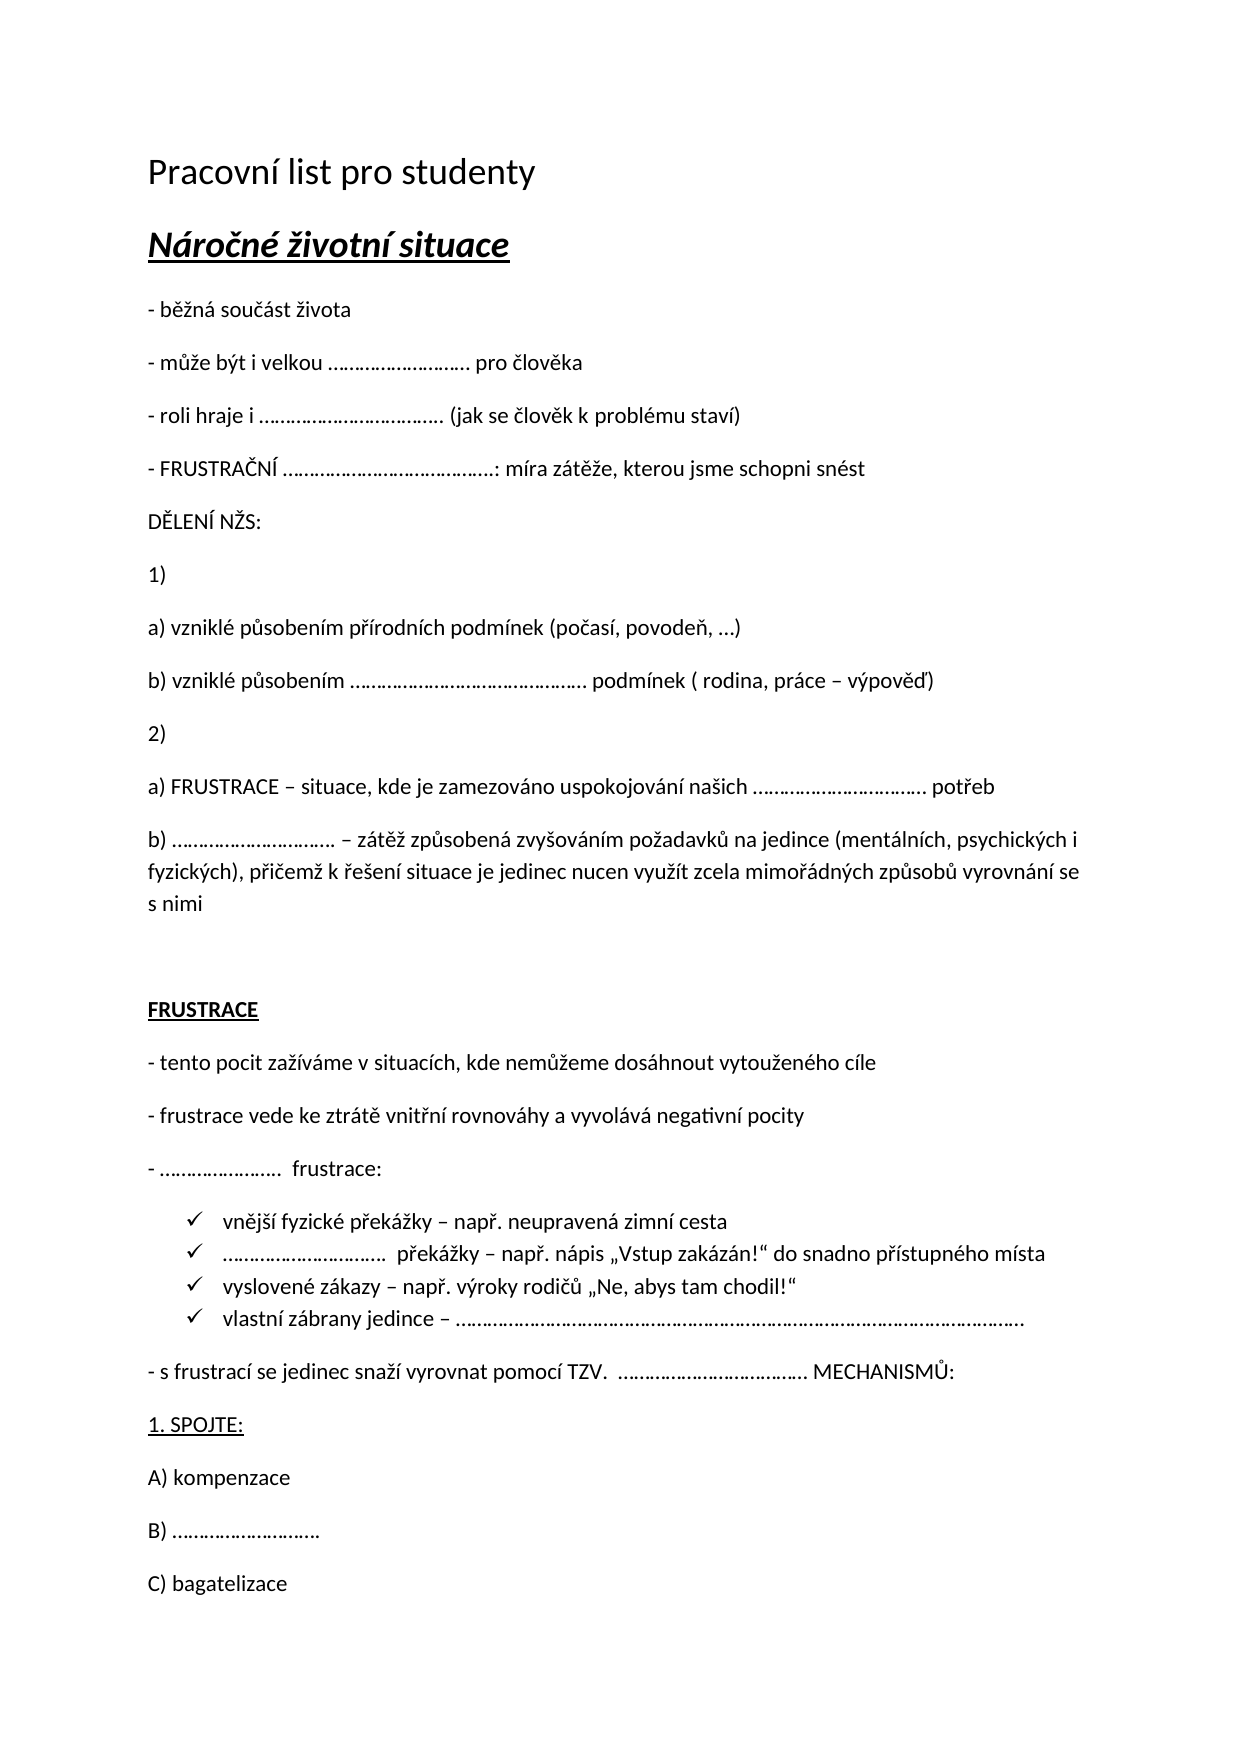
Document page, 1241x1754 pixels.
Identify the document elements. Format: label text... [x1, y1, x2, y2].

text A) kompenzace [148, 1463, 1093, 1491]
text 2) [148, 719, 1093, 747]
text b) …………………………. – zátěž způsobená zvyšováním požadavků na jedince (mentálních, psychických i fyzických), přičemž k řešení situace je jedinec nucen využít zcela mimořádných způsobů vyrovnání se s nimi [148, 825, 1093, 917]
text - frustrace vede ke ztrátě vnitřní rovnováhy a vyvolává negativní pocity [148, 1101, 1093, 1129]
text a) FRUSTRACE – situace, kde je zamezováno uspokojování našich …………………………… potřeb [148, 772, 1093, 800]
text Náročné životní situace [148, 221, 1093, 267]
text - může být i velkou ……………………… pro člověka [148, 348, 1093, 376]
text Pracovní list pro studenty [148, 148, 1093, 193]
text - tento pocit zažíváme v situacích, kde nemůžeme dosáhnout vytouženého cíle [148, 1048, 1093, 1076]
list vlastní zábrany jedince – ……………………………………………………………………………………………… [185, 1304, 1093, 1332]
list vnější fyzické překážky – např. neupravená zimní cesta [185, 1207, 1093, 1235]
text DĚLENÍ NŽS: [148, 507, 1093, 535]
text FRUSTRACE [148, 995, 1093, 1023]
text C) bagatelizace [148, 1569, 1093, 1597]
text 1) [148, 560, 1093, 588]
text - ………………….. frustrace: [148, 1154, 1093, 1182]
list vyslovené zákazy – např. výroky rodičů „Ne, abys tam chodil!“ [185, 1272, 1093, 1300]
text B) ………………………. [148, 1516, 1093, 1544]
text - roli hraje i …………………………….. (jak se člověk k problému staví) [148, 401, 1093, 429]
text - FRUSTRAČNÍ ………………………………….: míra zátěže, kterou jsme schopni snést [148, 454, 1093, 482]
list …………………………. překážky – např. nápis „Vstup zakázán!“ do snadno přístupného místa [185, 1239, 1093, 1268]
text 1. SPOJTE: [148, 1410, 1093, 1438]
text b) vzniklé působením ……………………………………… podmínek ( rodina, práce – výpověď) [148, 666, 1093, 694]
text - běžná součást života [148, 295, 1093, 323]
text a) vzniklé působením přírodních podmínek (počasí, povodeň, …) [148, 613, 1093, 641]
text - s frustrací se jedinec snaží vyrovnat pomocí TZV. ……………………………… MECHANISMŮ: [148, 1357, 1093, 1385]
